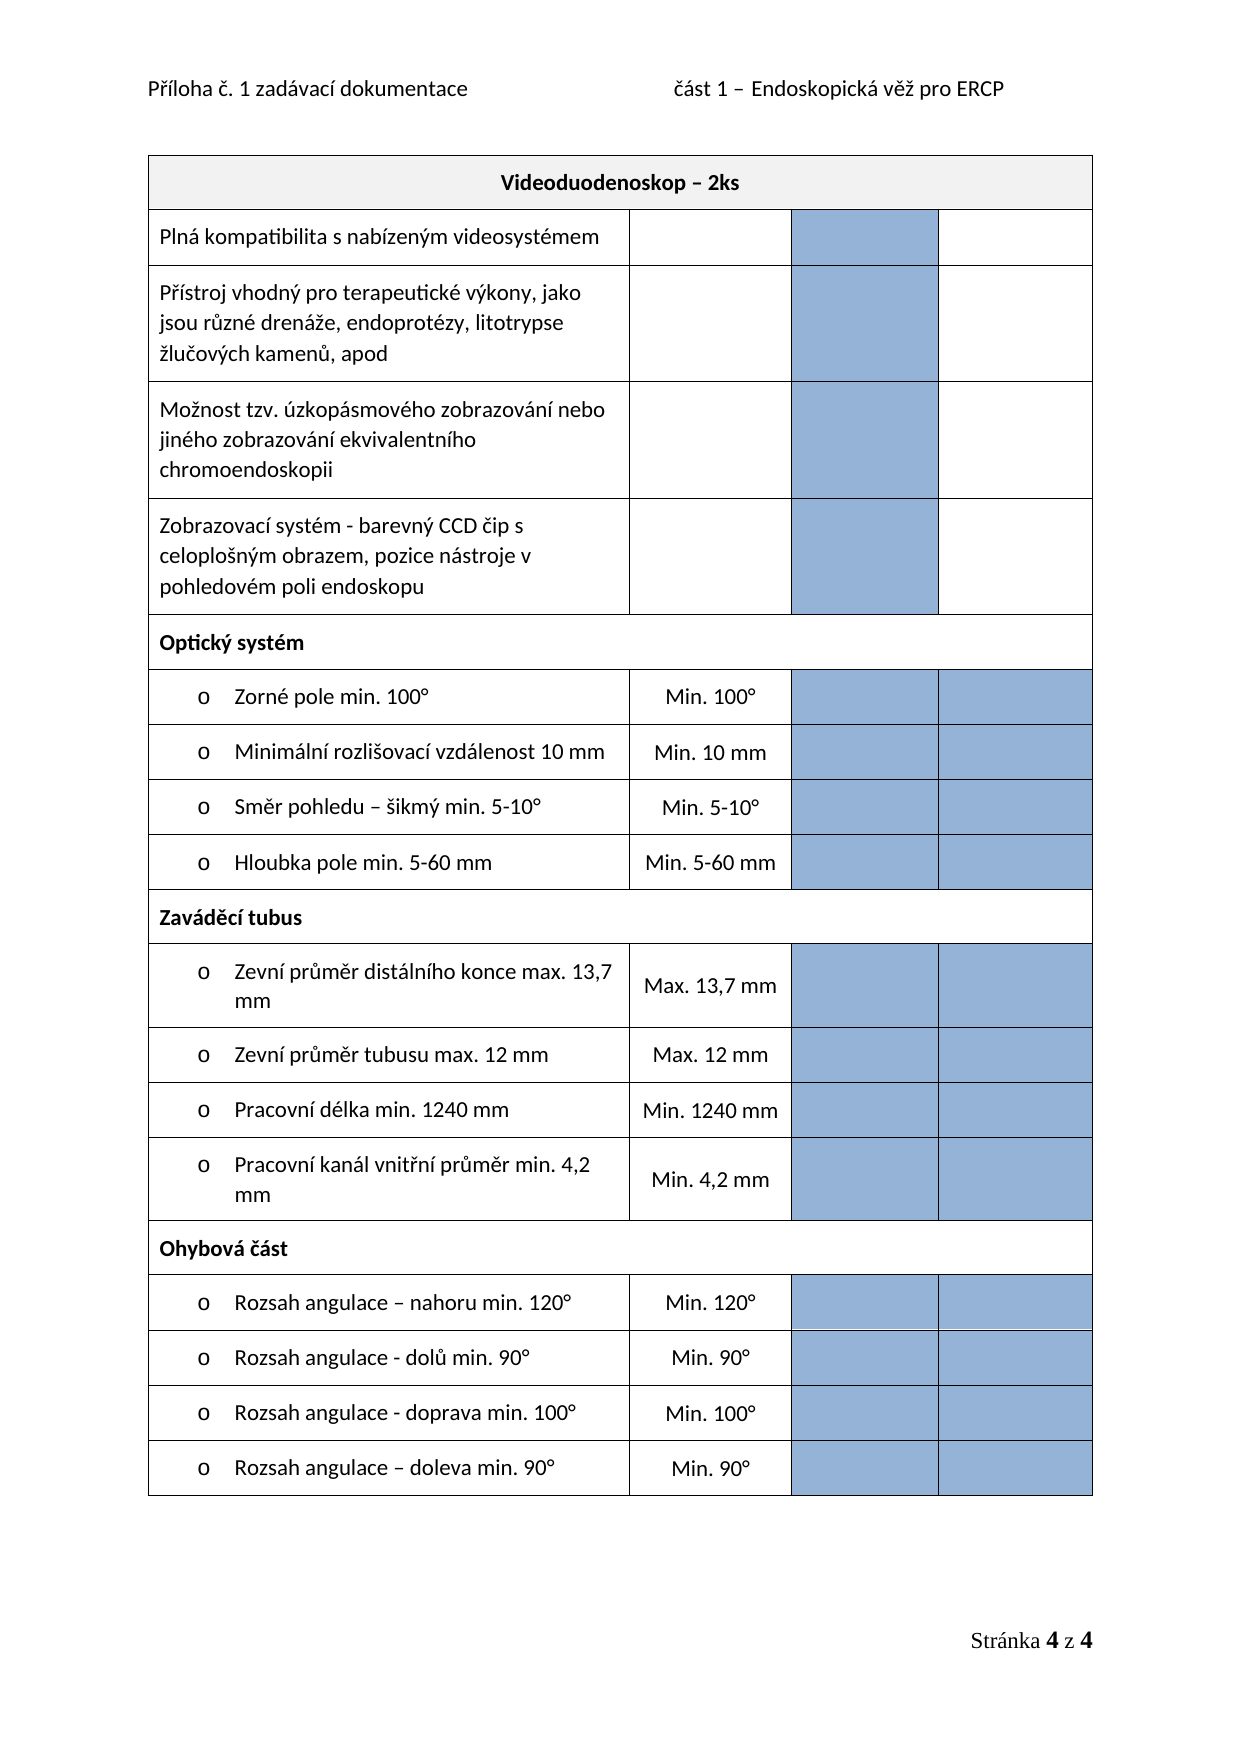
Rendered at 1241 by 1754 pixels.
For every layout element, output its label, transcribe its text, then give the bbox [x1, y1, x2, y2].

table_cell Rozsah angulace – nahoru min. 120° [149, 1275, 629, 1329]
table_cell [792, 210, 938, 265]
table_cell Přístroj vhodný pro terapeutické výkony, jako jsou různé drenáže, endoprotézy, litotrypse žlučových kamenů, apod [149, 266, 629, 381]
table_cell [939, 1331, 1092, 1385]
table_cell Možnost tzv. úzkopásmového zobrazování nebo jiného zobrazování ekvivalentního chromoendoskopii [149, 382, 629, 498]
table_cell [939, 499, 1092, 614]
table_cell Min. 4,2 mm [630, 1138, 791, 1220]
table_cell Max. 12 mm [630, 1028, 791, 1082]
table_cell Pracovní délka min. 1240 mm [149, 1083, 629, 1137]
table_cell [792, 944, 938, 1027]
table_cell Rozsah angulace - doprava min. 100° [149, 1386, 629, 1440]
table_cell [939, 1441, 1092, 1495]
table_cell Min. 90° [630, 1441, 791, 1495]
table_cell [792, 382, 938, 498]
table_cell Optický systém [149, 615, 1092, 668]
table_cell [939, 725, 1092, 779]
table_cell Min. 5-60 mm [630, 835, 791, 889]
table_cell Min. 100° [630, 670, 791, 724]
table_cell Pracovní kanál vnitřní průměr min. 4,2 mm [149, 1138, 629, 1220]
table_cell Směr pohledu – šikmý min. 5-10° [149, 780, 629, 834]
table_cell Zaváděcí tubus [149, 890, 1092, 943]
table_cell [792, 1331, 938, 1385]
table_cell Min. 5-10° [630, 780, 791, 834]
table_cell Zobrazovací systém - barevný CCD čip s celoplošným obrazem, pozice nástroje v pohledovém poli endoskopu [149, 499, 629, 614]
table_cell [939, 266, 1092, 381]
table_cell [939, 382, 1092, 498]
table_cell [630, 266, 791, 381]
table_cell [792, 499, 938, 614]
table_cell [939, 670, 1092, 724]
table_cell [939, 944, 1092, 1027]
table_cell [630, 382, 791, 498]
table_cell [792, 1386, 938, 1440]
table_cell [939, 1386, 1092, 1440]
table_cell Rozsah angulace - dolů min. 90° [149, 1331, 629, 1385]
table_cell [939, 1275, 1092, 1329]
table_cell Min. 90° [630, 1331, 791, 1385]
table_cell Min. 120° [630, 1275, 791, 1329]
table_cell [630, 210, 791, 265]
table_cell [792, 670, 938, 724]
table_cell Min. 100° [630, 1386, 791, 1440]
table_cell [939, 780, 1092, 834]
table_cell Zevní průměr distálního konce max. 13,7 mm [149, 944, 629, 1027]
table_cell Plná kompatibilita s nabízeným videosystémem [149, 210, 629, 265]
table_cell Min. 10 mm [630, 725, 791, 779]
table_cell Rozsah angulace – doleva min. 90° [149, 1441, 629, 1495]
table_cell [792, 1138, 938, 1220]
table_cell [792, 1441, 938, 1495]
table_cell [939, 1083, 1092, 1137]
table_cell Zevní průměr tubusu max. 12 mm [149, 1028, 629, 1082]
table_cell [939, 210, 1092, 265]
table_cell Min. 1240 mm [630, 1083, 791, 1137]
table_cell [939, 835, 1092, 889]
table_cell [792, 835, 938, 889]
table_cell Hloubka pole min. 5-60 mm [149, 835, 629, 889]
table_cell [792, 725, 938, 779]
table_cell [939, 1138, 1092, 1220]
table_cell [630, 499, 791, 614]
table_cell [792, 780, 938, 834]
table_cell [792, 266, 938, 381]
table_cell Zorné pole min. 100° [149, 670, 629, 724]
table_cell Max. 13,7 mm [630, 944, 791, 1027]
table_cell [792, 1028, 938, 1082]
table_cell Videoduodenoskop – 2ks [149, 156, 1092, 208]
table_cell Ohybová část [149, 1221, 1092, 1274]
table_cell Minimální rozlišovací vzdálenost 10 mm [149, 725, 629, 779]
table_cell [939, 1028, 1092, 1082]
table_cell [792, 1275, 938, 1329]
table_cell [792, 1083, 938, 1137]
